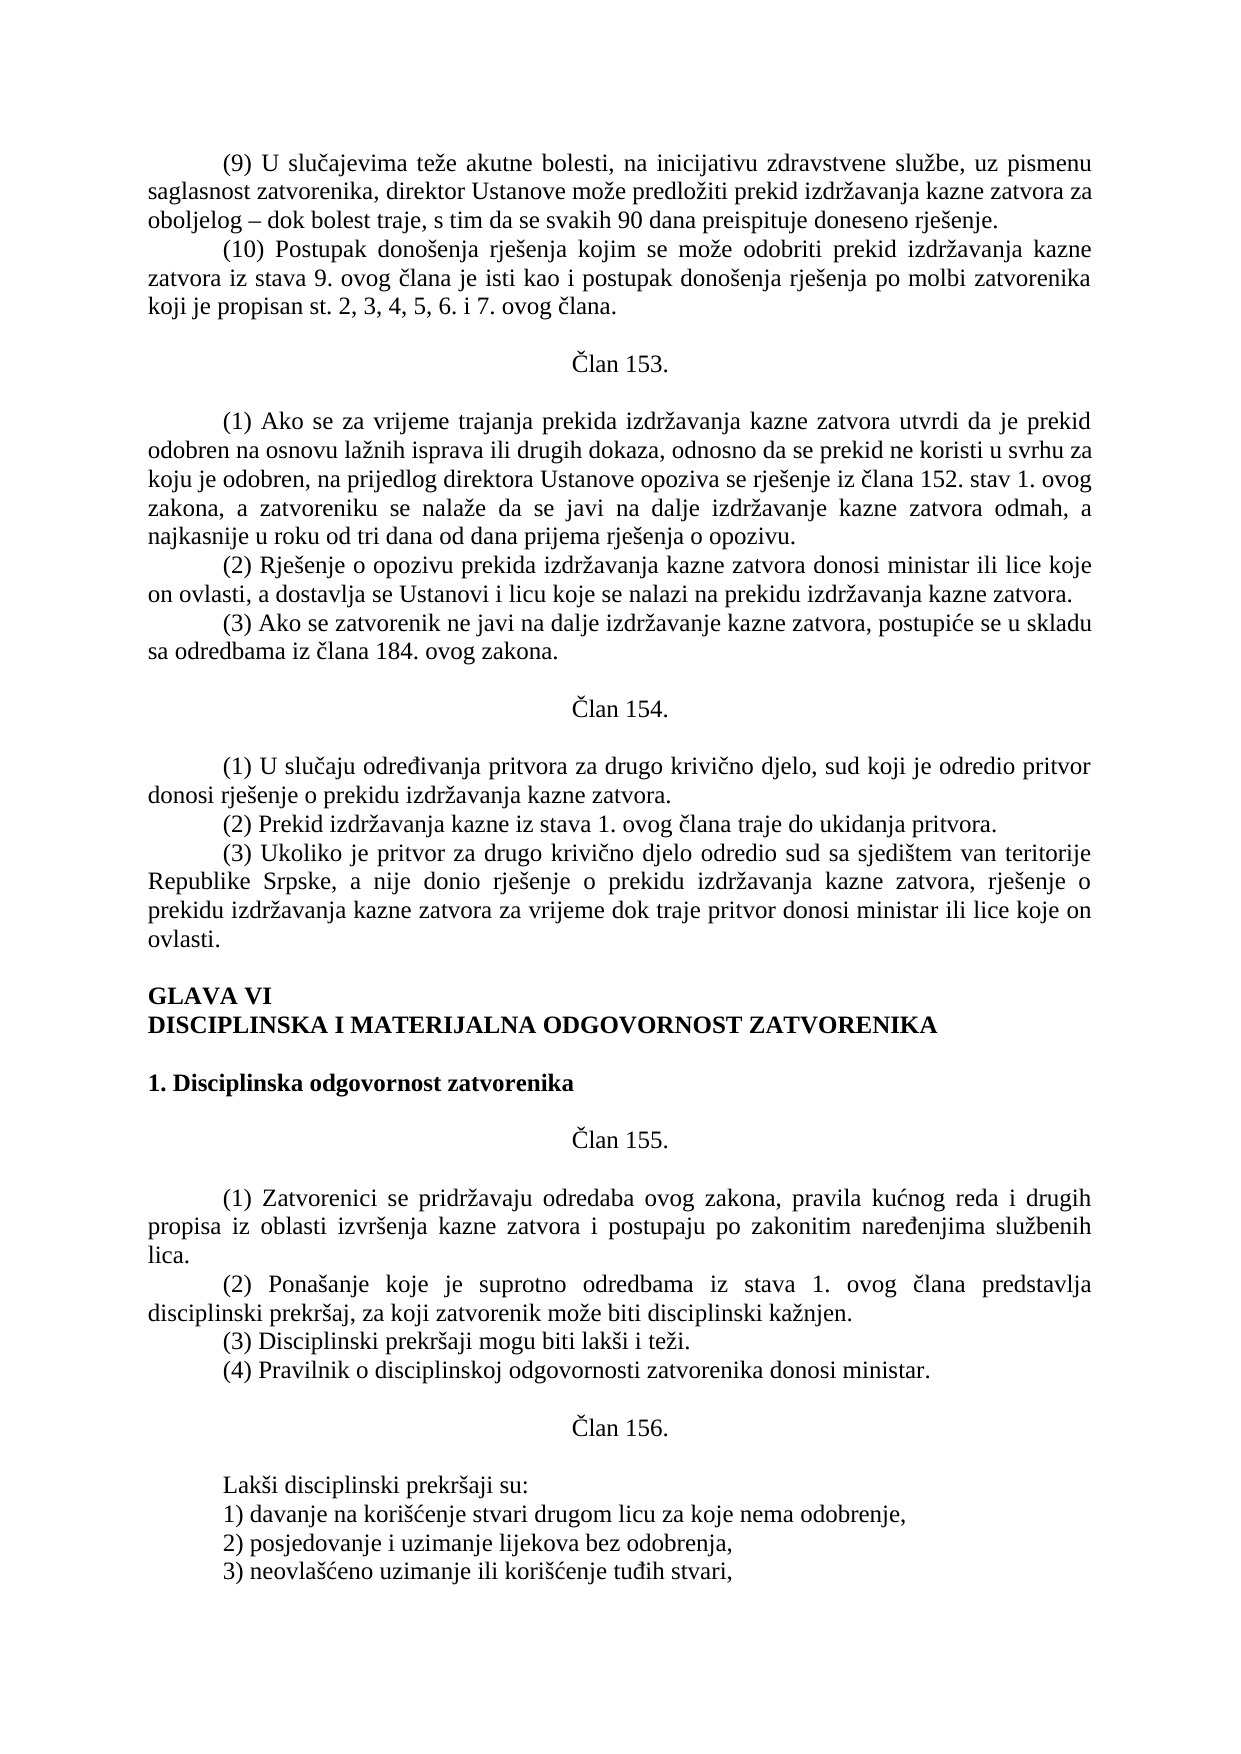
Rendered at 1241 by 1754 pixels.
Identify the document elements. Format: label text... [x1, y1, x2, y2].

text (3) Disciplinski prekršaji mogu biti lakši i teži. [148, 1326, 1093, 1355]
text 1) davanje na korišćenje stvari drugom licu za koje nema odobrenje, [148, 1499, 1093, 1528]
text (2) Rješenje o opozivu prekida izdržavanja kazne zatvora donosi ministar ili lice koje on ovlasti, a dostavlja se Ustanovi i licu koje se nalazi na prekidu izdržavanja kazne zatvora. [148, 550, 1093, 608]
text (4) Pravilnik o disciplinskoj odgovornosti zatvorenika donosi ministar. [148, 1355, 1093, 1384]
text (1) Ako se za vrijeme trajanja prekida izdržavanja kazne zatvora utvrdi da je prekid odobren na osnovu lažnih isprava ili drugih dokaza, odnosno da se prekid ne koristi u svrhu za koju je odobren, na prijedlog direktora Ustanove opoziva se rješenje iz člana 152. stav 1. ovog zakona, a zatvoreniku se nalaže da se javi na dalje izdržavanje kazne zatvora odmah, a najkasnije u roku od tri dana od dana prijema rješenja o opozivu. [148, 406, 1093, 550]
text (1) Zatvorenici se pridržavaju odredaba ovog zakona, pravila kućnog reda i drugih propisa iz oblasti izvršenja kazne zatvora i postupaju po zakonitim naređenjima službenih lica. [148, 1183, 1093, 1269]
text Član 155. [148, 1125, 1093, 1154]
text (9) U slučajevima teže akutne bolesti, na inicijativu zdravstvene službe, uz pismenu saglasnost zatvorenika, direktor Ustanove može predložiti prekid izdržavanja kazne zatvora za oboljelog – dok bolest traje, s tim da se svakih 90 dana preispituje doneseno rješenje. [148, 148, 1093, 234]
text (3) Ukoliko je pritvor za drugo krivično djelo odredio sud sa sjedištem van teritorije Republike Srpske, a nije donio rješenje o prekidu izdržavanja kazne zatvora, rješenje o prekidu izdržavanja kazne zatvora za vrijeme dok traje pritvor donosi ministar ili lice koje on ovlasti. [148, 838, 1093, 953]
text Član 156. [148, 1413, 1093, 1441]
text (2) Prekid izdržavanja kazne iz stava 1. ovog člana traje do ukidanja pritvora. [148, 809, 1093, 838]
text DISCIPLINSKA I MATERIJALNA ODGOVORNOST ZATVORENIKA [148, 1010, 1093, 1039]
text 2) posjedovanje i uzimanje lijekova bez odobrenja, [148, 1528, 1093, 1556]
text (1) U slučaju određivanja pritvora za drugo krivično djelo, sud koji je odredio pritvor donosi rješenje o prekidu izdržavanja kazne zatvora. [148, 751, 1093, 809]
text Član 153. [148, 349, 1093, 378]
text Član 154. [148, 694, 1093, 723]
text (2) Ponašanje koje je suprotno odredbama iz stava 1. ovog člana predstavlja disciplinski prekršaj, za koji zatvorenik može biti disciplinski kažnjen. [148, 1269, 1093, 1326]
text (10) Postupak donošenja rješenja kojim se može odobriti prekid izdržavanja kazne zatvora iz stava 9. ovog člana je isti kao i postupak donošenja rješenja po molbi zatvorenika koji je propisan st. 2, 3, 4, 5, 6. i 7. ovog člana. [148, 234, 1093, 320]
text 1. Disciplinska odgovornost zatvorenika [148, 1068, 1093, 1096]
text Lakši disciplinski prekršaji su: [148, 1470, 1093, 1499]
text (3) Ako se zatvorenik ne javi na dalje izdržavanje kazne zatvora, postupiće se u skladu sa odredbama iz člana 184. ovog zakona. [148, 608, 1093, 665]
text 3) neovlašćeno uzimanje ili korišćenje tuđih stvari, [148, 1556, 1093, 1585]
text GLAVA VI [148, 981, 1093, 1010]
